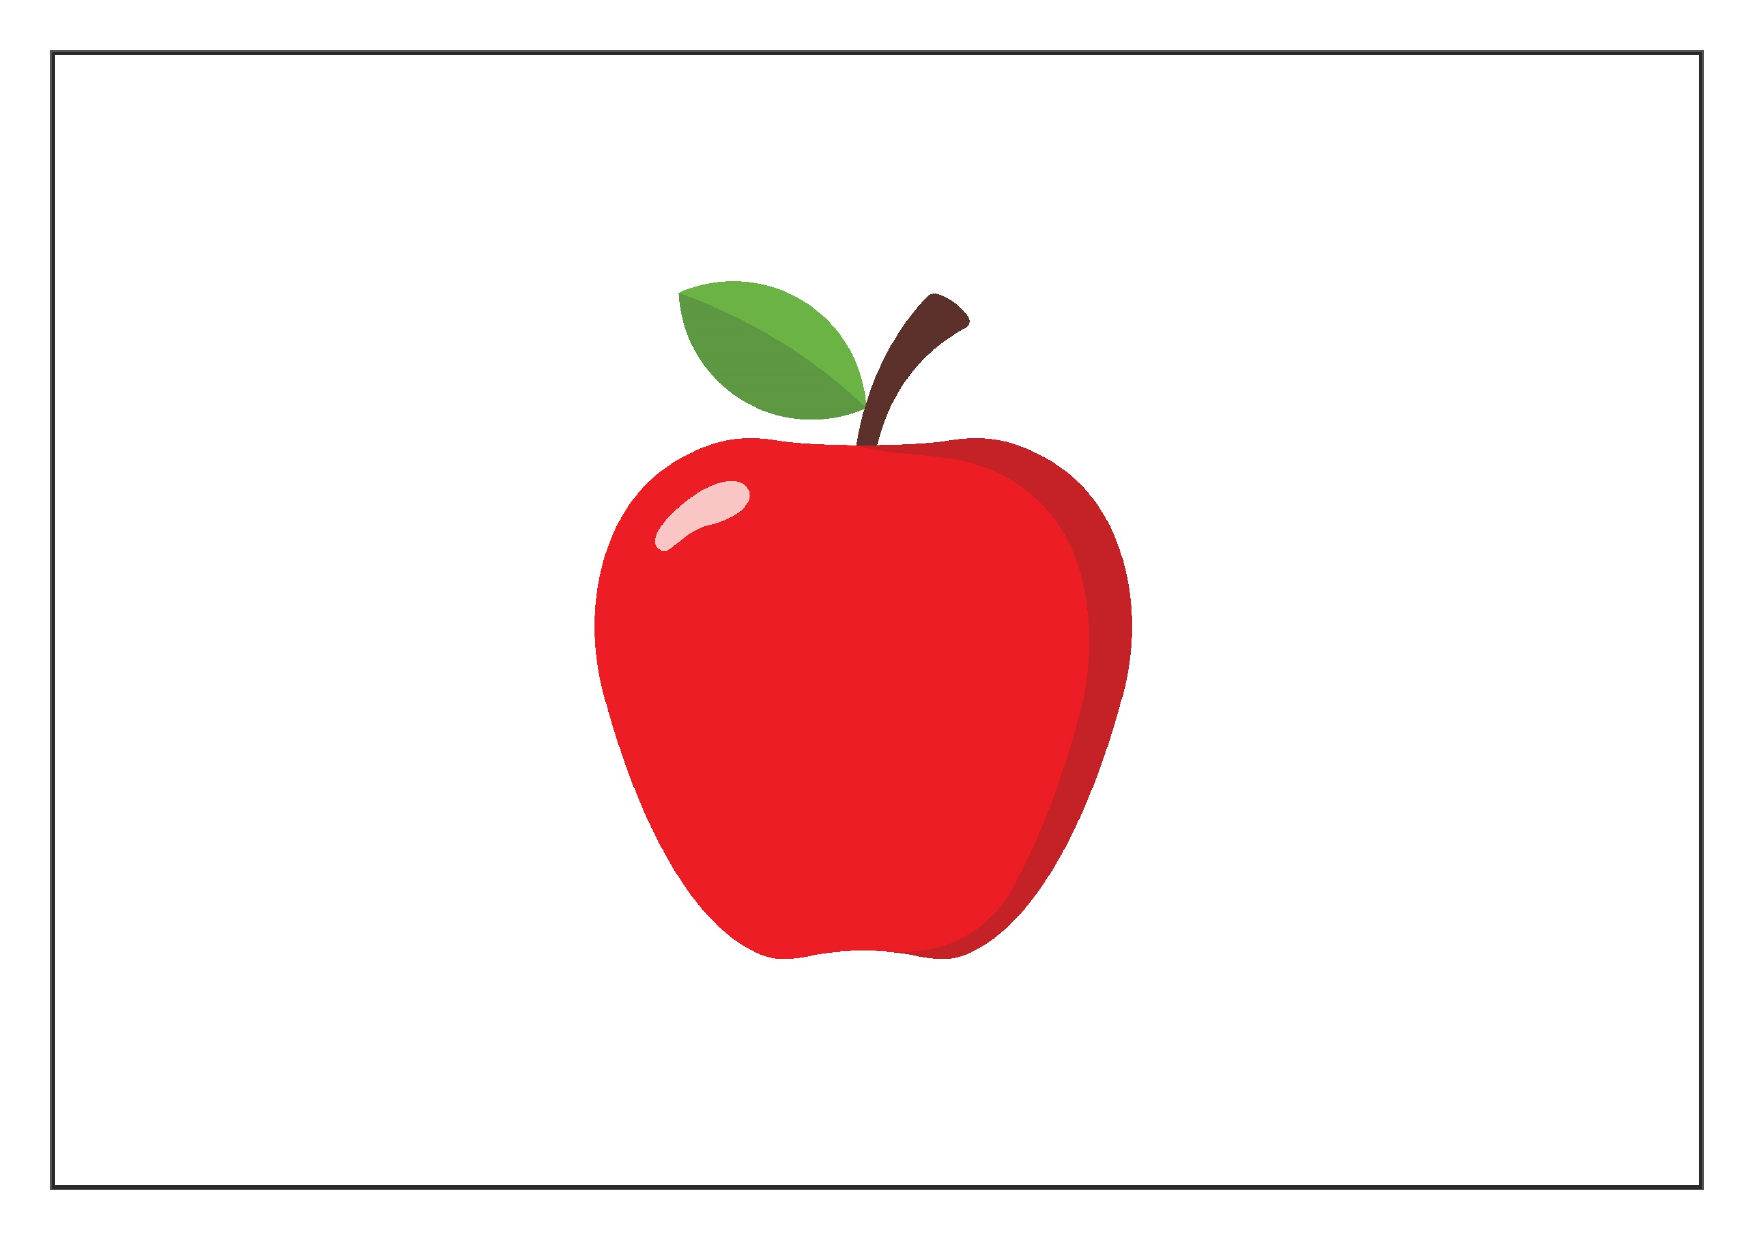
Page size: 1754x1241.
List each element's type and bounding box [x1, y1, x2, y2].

picture [391, 150, 1336, 1091]
